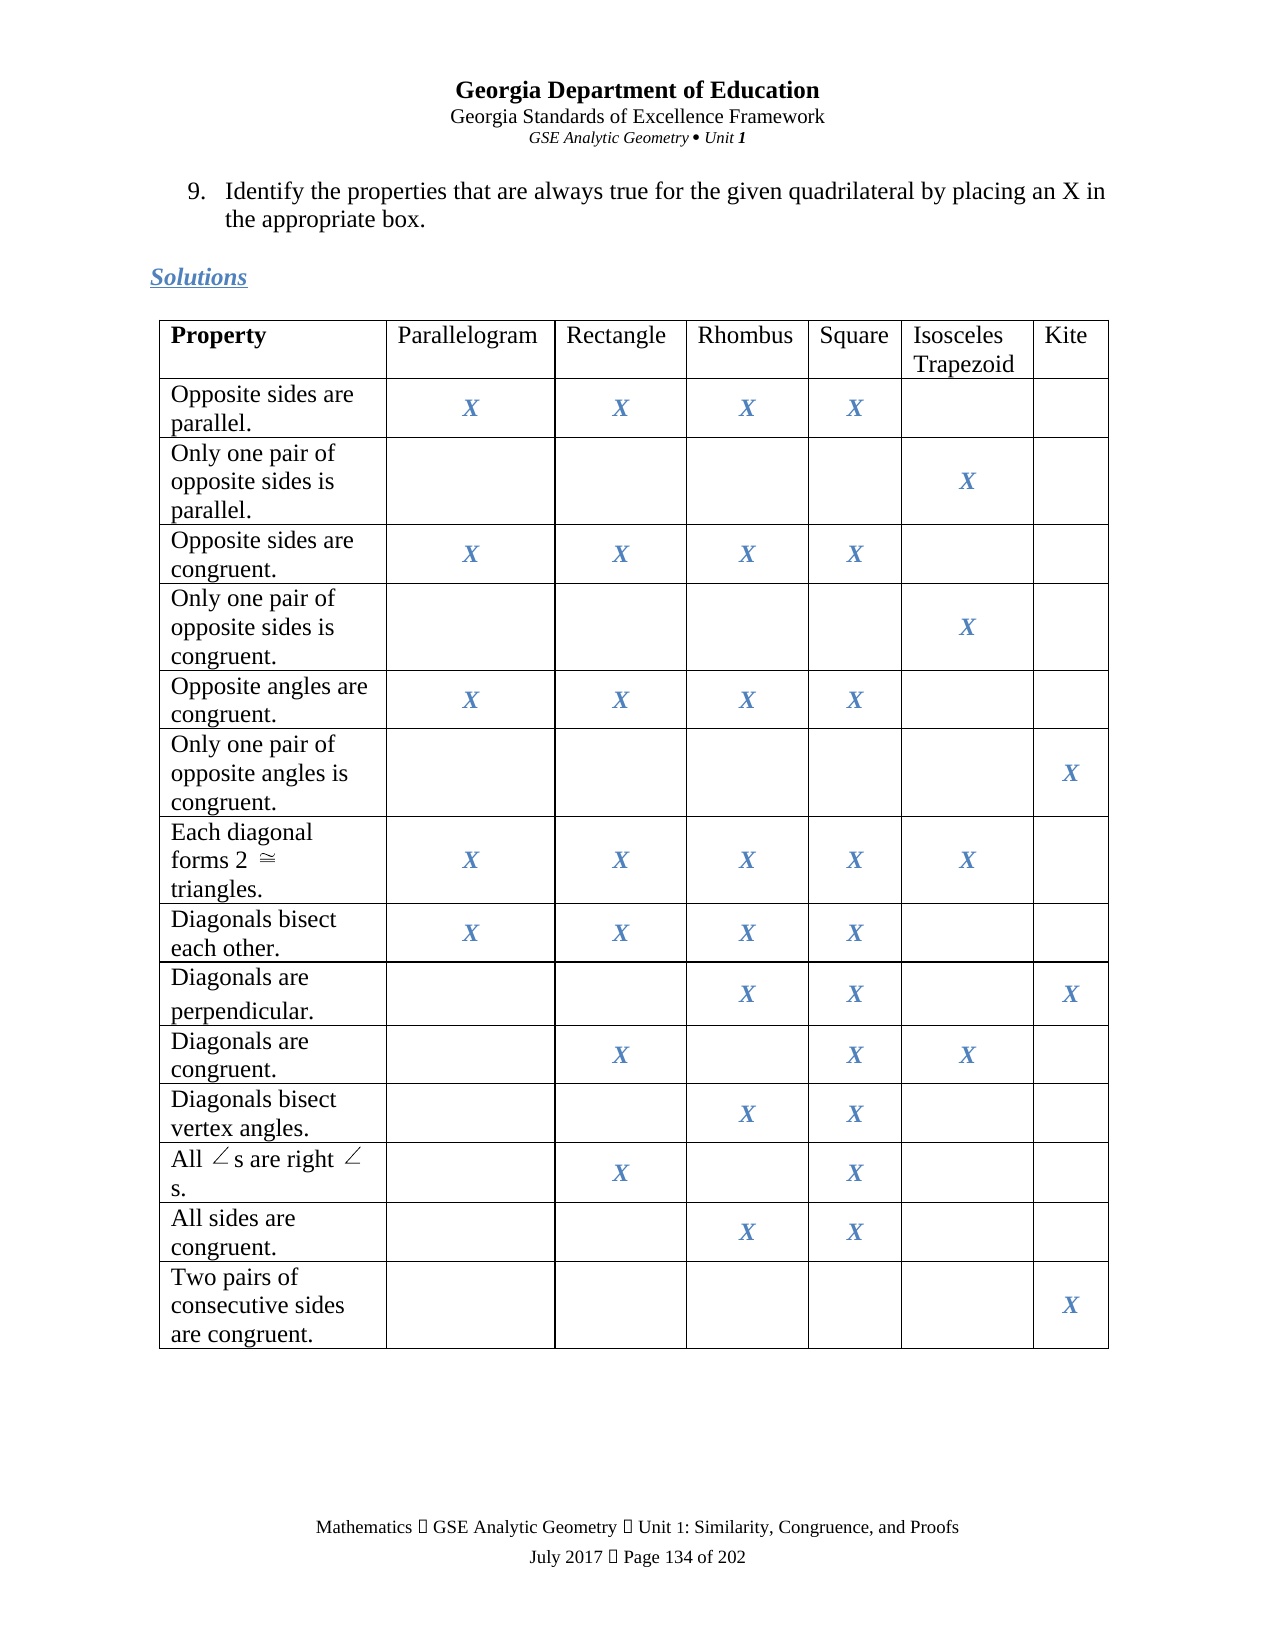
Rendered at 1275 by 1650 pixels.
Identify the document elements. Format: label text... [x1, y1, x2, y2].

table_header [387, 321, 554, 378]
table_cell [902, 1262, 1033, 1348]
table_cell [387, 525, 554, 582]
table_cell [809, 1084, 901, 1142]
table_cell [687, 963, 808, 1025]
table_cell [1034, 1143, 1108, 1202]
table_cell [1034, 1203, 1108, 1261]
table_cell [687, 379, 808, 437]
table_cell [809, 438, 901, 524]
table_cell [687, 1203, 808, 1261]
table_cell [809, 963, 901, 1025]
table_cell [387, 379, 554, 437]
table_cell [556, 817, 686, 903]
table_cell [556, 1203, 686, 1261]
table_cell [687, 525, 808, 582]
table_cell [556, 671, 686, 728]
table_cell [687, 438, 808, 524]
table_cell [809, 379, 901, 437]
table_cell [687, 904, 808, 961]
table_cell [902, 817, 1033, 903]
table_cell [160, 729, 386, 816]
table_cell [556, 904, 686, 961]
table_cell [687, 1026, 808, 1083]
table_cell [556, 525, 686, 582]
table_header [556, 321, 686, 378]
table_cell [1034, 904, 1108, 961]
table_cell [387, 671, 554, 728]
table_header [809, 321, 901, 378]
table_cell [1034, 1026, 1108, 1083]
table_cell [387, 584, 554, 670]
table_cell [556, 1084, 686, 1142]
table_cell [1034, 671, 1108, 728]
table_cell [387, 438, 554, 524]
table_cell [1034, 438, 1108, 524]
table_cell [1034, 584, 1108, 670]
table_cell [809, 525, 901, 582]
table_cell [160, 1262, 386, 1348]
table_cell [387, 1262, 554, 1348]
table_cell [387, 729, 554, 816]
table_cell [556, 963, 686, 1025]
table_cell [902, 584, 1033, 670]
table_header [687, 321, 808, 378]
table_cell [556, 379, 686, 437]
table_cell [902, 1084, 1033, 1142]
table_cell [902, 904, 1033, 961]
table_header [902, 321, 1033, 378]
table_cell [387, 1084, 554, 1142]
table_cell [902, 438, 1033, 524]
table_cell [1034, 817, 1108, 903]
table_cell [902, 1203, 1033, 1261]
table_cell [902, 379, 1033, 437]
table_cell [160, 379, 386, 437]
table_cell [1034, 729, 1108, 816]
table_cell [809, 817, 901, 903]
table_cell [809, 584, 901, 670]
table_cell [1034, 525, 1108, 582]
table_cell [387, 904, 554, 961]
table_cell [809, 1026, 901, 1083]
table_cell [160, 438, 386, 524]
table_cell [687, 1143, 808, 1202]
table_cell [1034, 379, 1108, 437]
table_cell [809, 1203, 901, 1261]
list Identify the properties that are always true for the given quadrilateral by placing an X in the appropriate box. [187, 176, 1125, 233]
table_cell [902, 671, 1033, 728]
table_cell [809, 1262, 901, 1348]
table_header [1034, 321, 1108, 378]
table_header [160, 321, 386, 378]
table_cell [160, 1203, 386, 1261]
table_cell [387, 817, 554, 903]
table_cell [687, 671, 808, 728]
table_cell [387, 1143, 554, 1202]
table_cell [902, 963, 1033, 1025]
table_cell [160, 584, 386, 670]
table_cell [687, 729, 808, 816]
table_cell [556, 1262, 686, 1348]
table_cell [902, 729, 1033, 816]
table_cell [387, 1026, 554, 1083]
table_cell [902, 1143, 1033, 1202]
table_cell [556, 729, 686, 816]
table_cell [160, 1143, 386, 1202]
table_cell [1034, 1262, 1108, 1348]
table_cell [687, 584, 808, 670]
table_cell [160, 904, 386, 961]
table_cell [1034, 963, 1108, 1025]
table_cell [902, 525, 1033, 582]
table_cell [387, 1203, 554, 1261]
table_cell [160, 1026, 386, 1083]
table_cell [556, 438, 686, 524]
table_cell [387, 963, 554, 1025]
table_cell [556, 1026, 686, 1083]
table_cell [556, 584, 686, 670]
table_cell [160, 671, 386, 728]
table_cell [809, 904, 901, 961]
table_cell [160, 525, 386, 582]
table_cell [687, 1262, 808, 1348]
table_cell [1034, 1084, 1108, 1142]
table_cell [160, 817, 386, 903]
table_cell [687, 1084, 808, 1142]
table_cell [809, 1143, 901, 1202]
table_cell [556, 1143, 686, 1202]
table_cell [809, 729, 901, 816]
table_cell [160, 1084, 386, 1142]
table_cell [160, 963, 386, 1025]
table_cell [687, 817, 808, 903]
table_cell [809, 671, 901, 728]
text Solutions [150, 262, 1125, 291]
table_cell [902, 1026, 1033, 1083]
